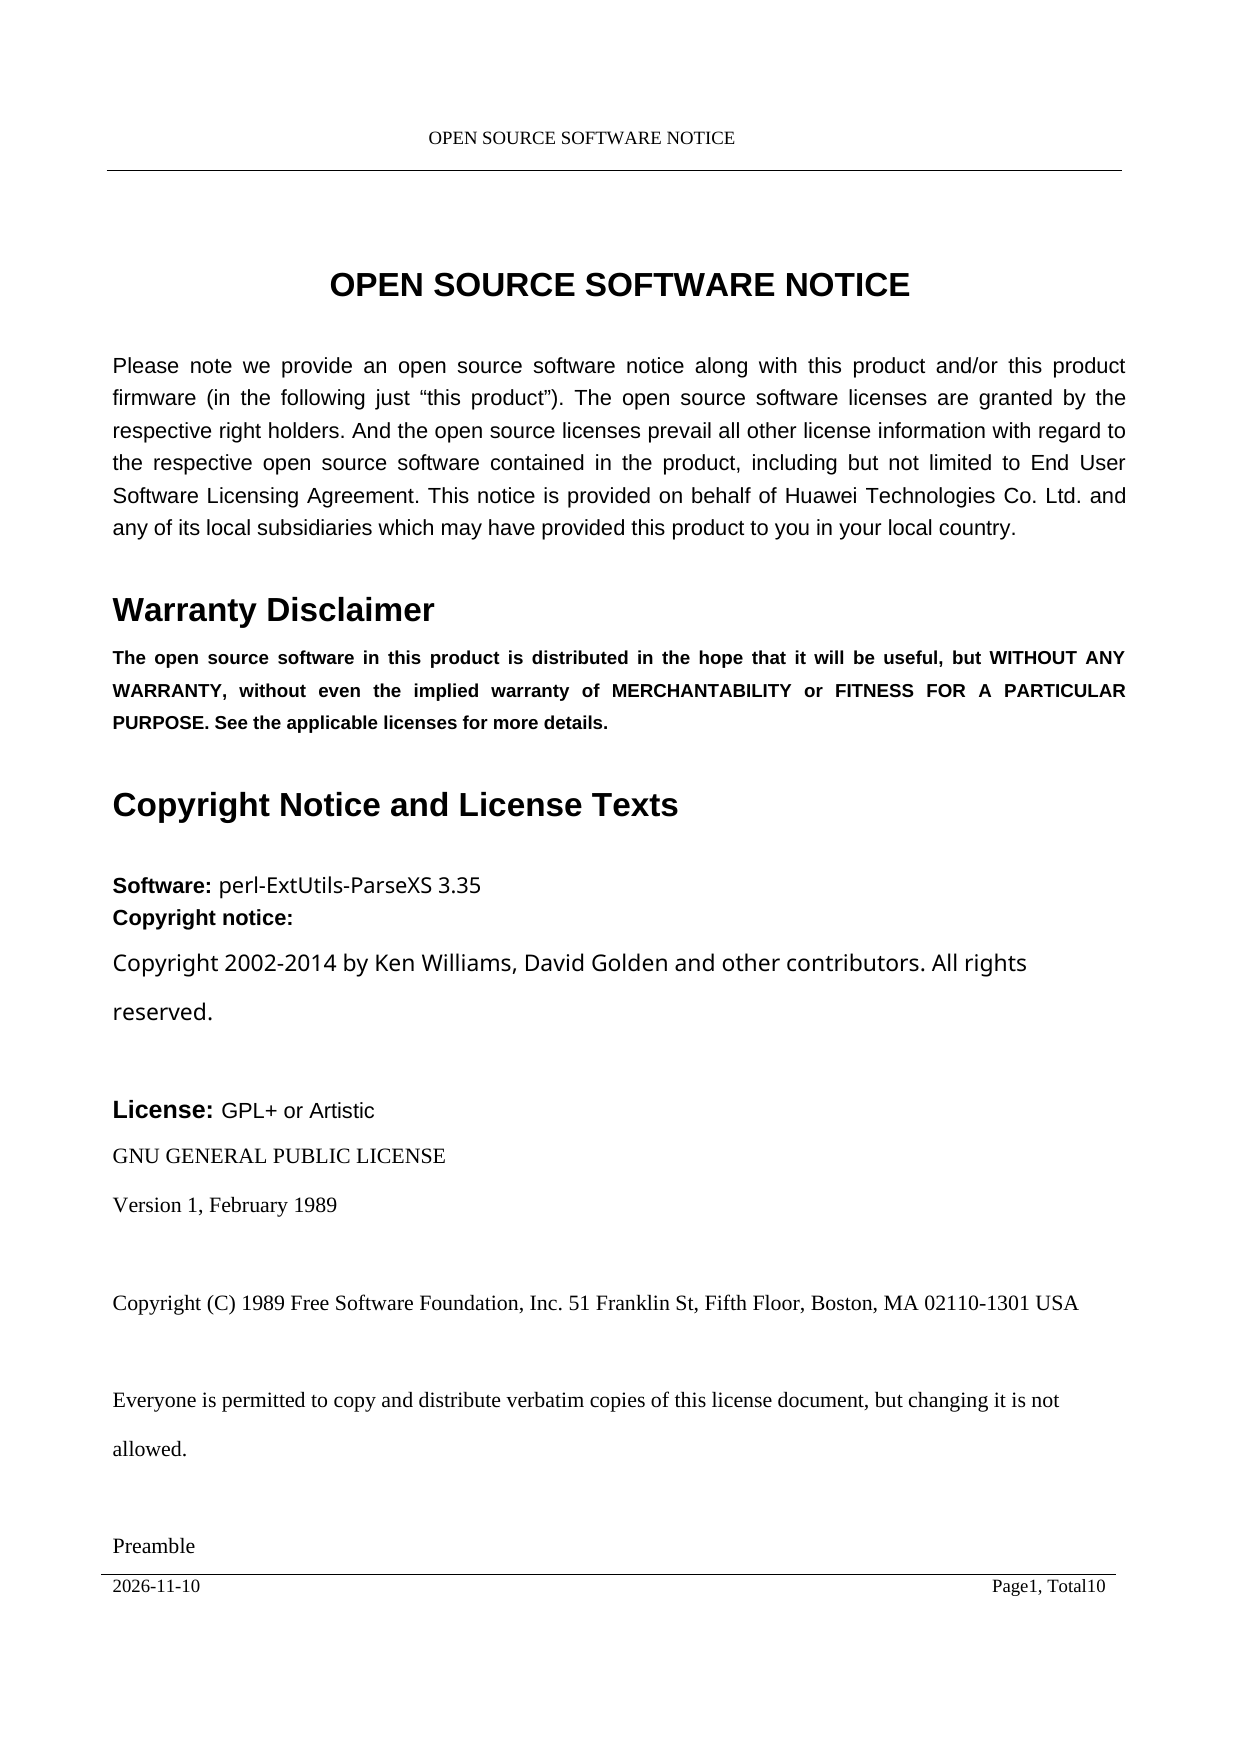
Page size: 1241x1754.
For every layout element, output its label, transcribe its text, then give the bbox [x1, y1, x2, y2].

text Copyright notice: [112, 901, 1128, 934]
text Please note we provide an open source software notice along with this product and/or this product firmware (in the following just “this product”). The open source software licenses are granted by the respective right holders. And the open source licenses prevail all other license information with regard to the respective open source software contained in the product, including but not limited to End User Software Licensing Agreement. This notice is provided on behalf of Huawei Technologies Co. Ltd. and any of its local subsidiaries which may have provided this product to you in your local country. [112, 349, 1128, 544]
text Copyright 2002-2014 by Ken Williams, David Golden and other contributors. All rights reserved. [112, 947, 1128, 1077]
text Copyright Notice and License Texts [112, 771, 1128, 836]
text Software: perl-ExtUtils-ParseXS 3.35 [112, 869, 1128, 901]
text OPEN SOURCE SOFTWARE NOTICE [112, 251, 1128, 316]
text Warranty Disclaimer [112, 576, 1128, 641]
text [112, 1140, 1128, 1562]
text The open source software in this product is distributed in the hope that it will be useful, but WITHOUT ANY WARRANTY, without even the implied warranty of MERCHANTABILITY or FITNESS FOR A PARTICULAR PURPOSE. See the applicable licenses for more details. [112, 641, 1128, 739]
text License: GPL+ or Artistic [112, 1093, 1128, 1125]
